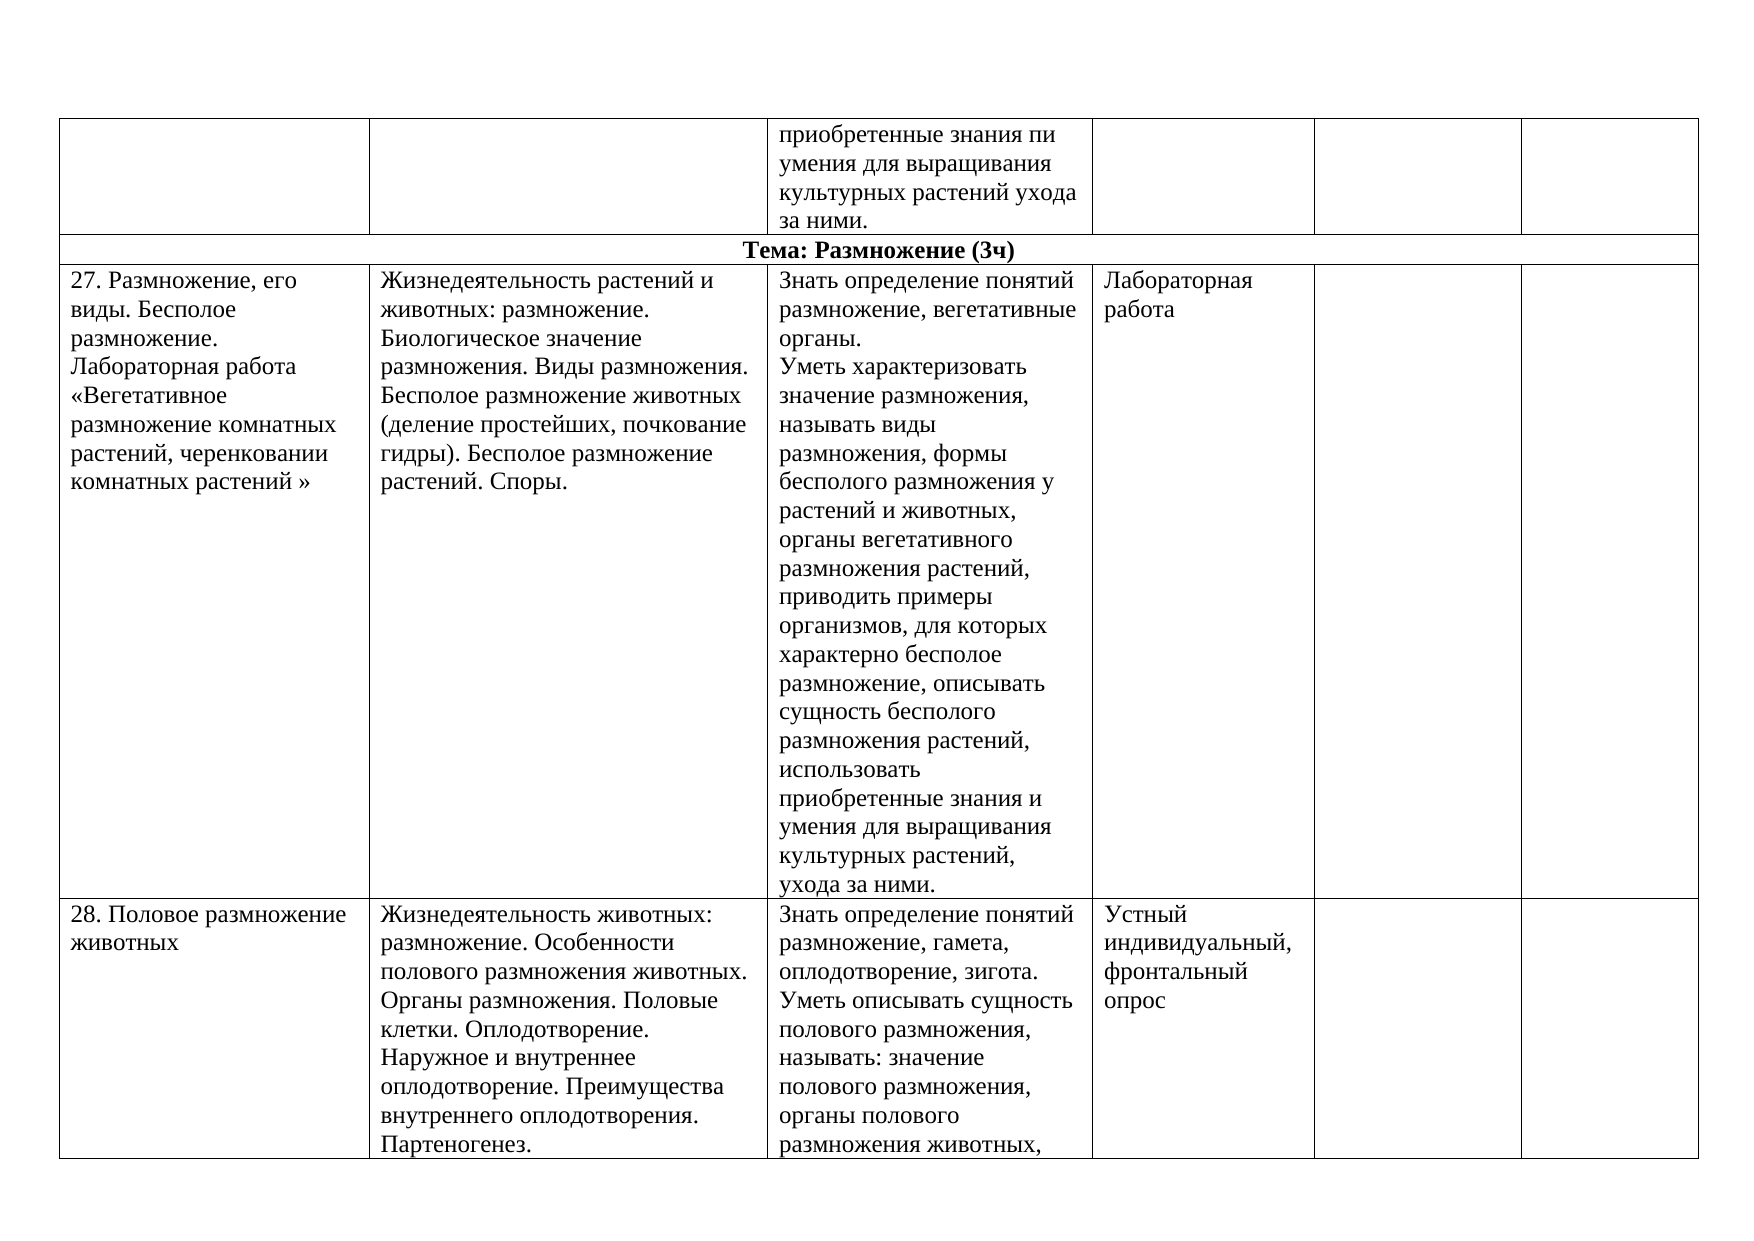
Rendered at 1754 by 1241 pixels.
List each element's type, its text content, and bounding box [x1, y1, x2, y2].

table_cell Знать определение понятий размножение, вегетативные органы. Уметь характеризовать значение размножения, называть виды размножения, формы бесполого размножения у растений и животных, органы вегетативного размножения растений, приводить примеры организмов, для которых характерно бесполое размножение, описывать сущность бесполого размножения растений, использовать приобретенные знания и умения для выращивания культурных растений, ухода за ними. [768, 265, 1092, 898]
table_cell 27. Размножение, его виды. Бесполое размножение. Лабораторная работа «Вегетативное размножение комнатных растений, черенковании комнатных растений » [60, 265, 369, 898]
table_cell [1315, 899, 1521, 1157]
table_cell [1093, 119, 1314, 234]
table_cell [768, 119, 1092, 234]
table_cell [768, 899, 1092, 1157]
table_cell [1093, 899, 1314, 1157]
table_cell [1315, 265, 1521, 898]
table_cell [370, 119, 767, 234]
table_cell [60, 899, 369, 1157]
table_cell Лабораторная работа [1093, 265, 1314, 898]
table_cell [1522, 119, 1698, 234]
table_cell [1522, 265, 1698, 898]
table_cell Тема: Размножение (3ч) [60, 235, 1698, 264]
table_cell [1522, 899, 1698, 1157]
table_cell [60, 119, 369, 234]
table_cell Жизнедеятельность растений и животных: размножение. Биологическое значение размножения. Виды размножения. Бесполое размножение животных (деление простейших, почкование гидры). Бесполое размножение растений. Споры. [370, 265, 767, 898]
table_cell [370, 899, 767, 1157]
table_cell [1315, 119, 1521, 234]
